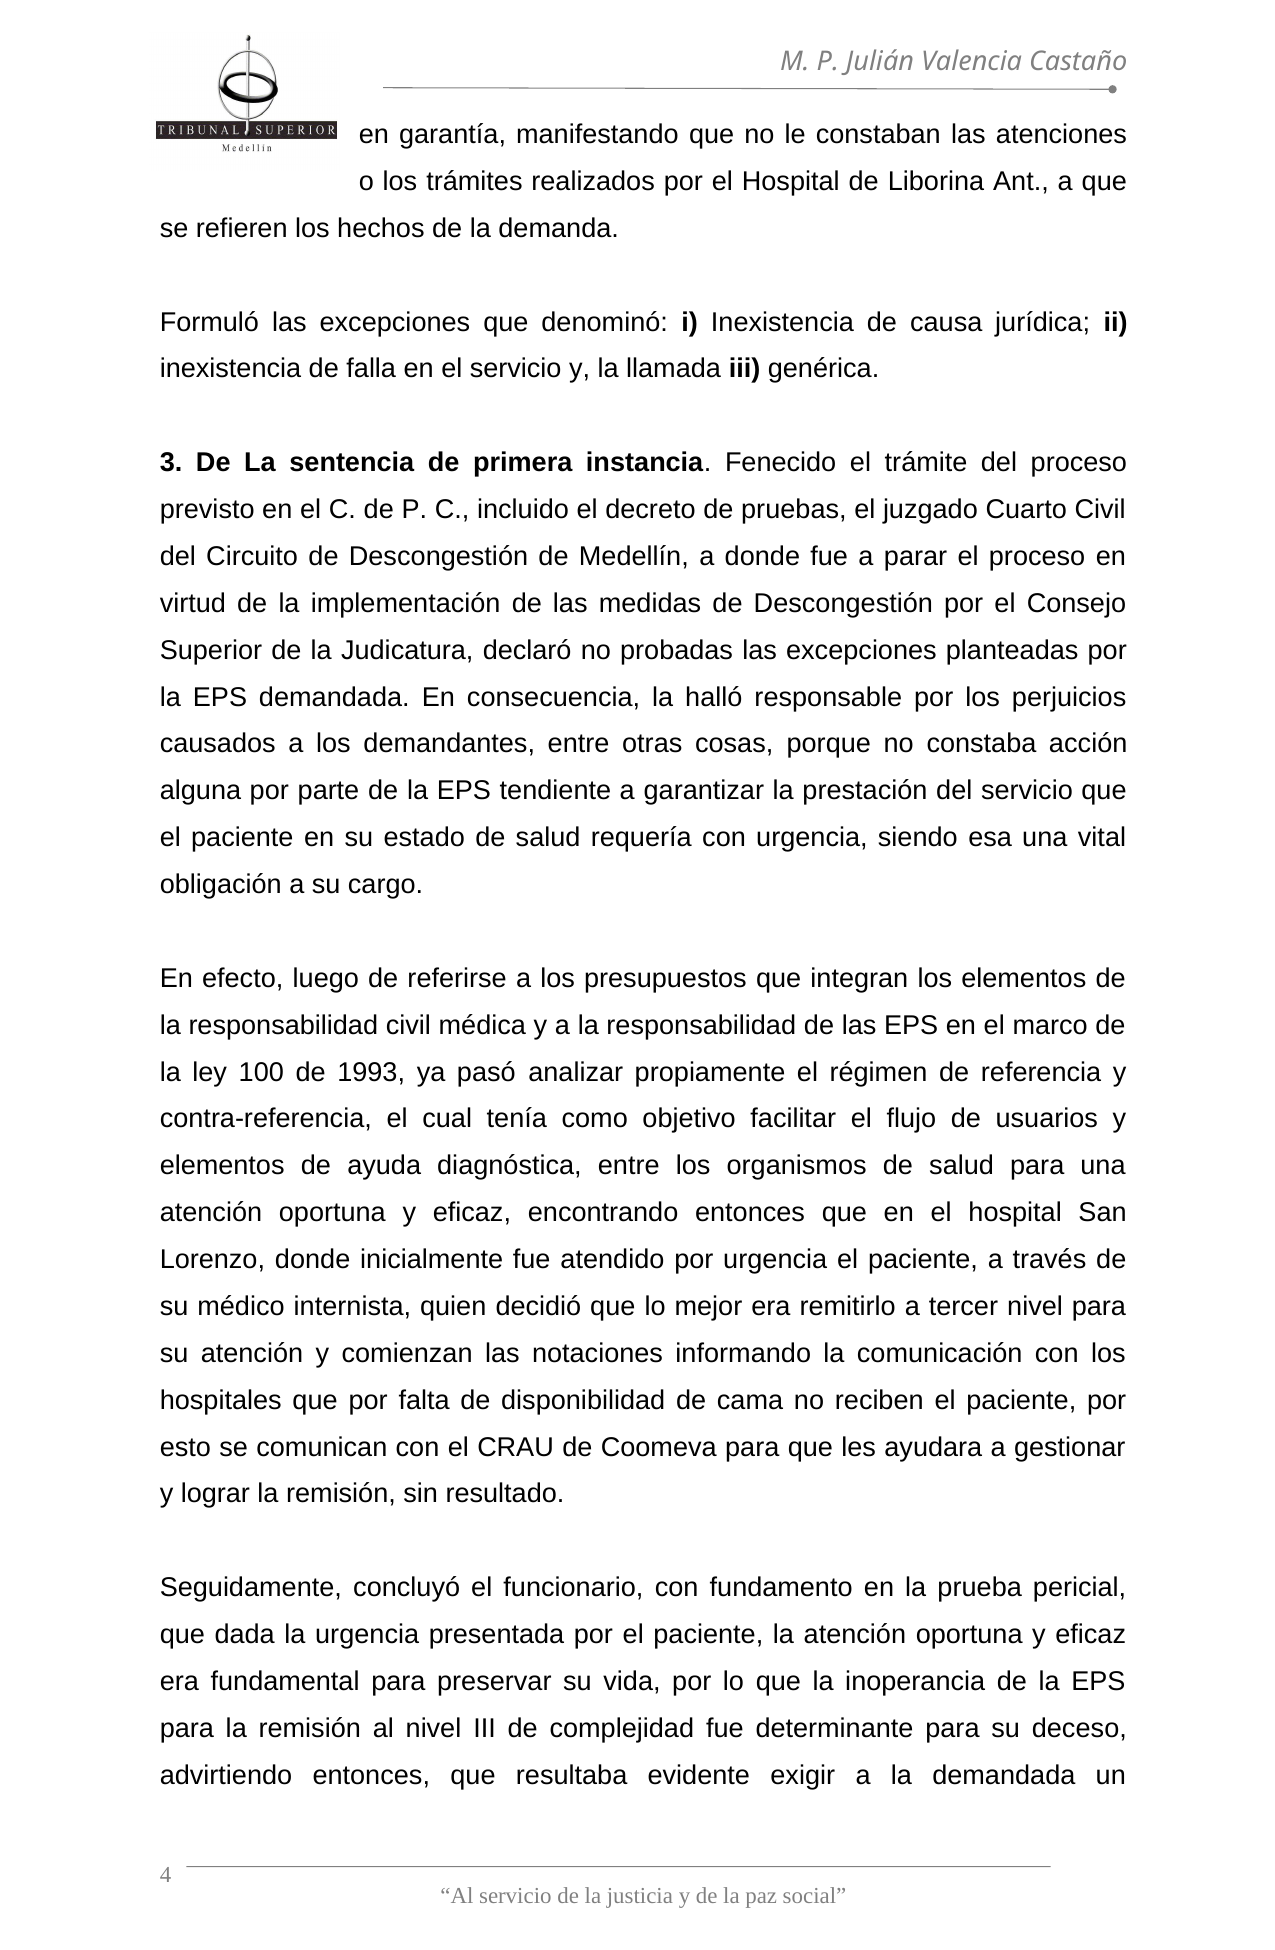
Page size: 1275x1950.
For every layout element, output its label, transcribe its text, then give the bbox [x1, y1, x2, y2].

picture [149, 32, 340, 171]
text En efecto, luego de referirse a los presupuestos que integran los elementos de la responsabilidad civil médica y a la responsabilidad de las EPS en el marco de la ley 100 de 1993, ya pasó analizar propiamente el régimen de referencia y contra-referencia, el cual tenía como objetivo facilitar el flujo de usuarios y elementos de ayuda diagnóstica, entre los organismos de salud para una atención oportuna y eficaz, encontrando entonces que en el hospital San Lorenzo, donde inicialmente fue atendido por urgencia el paciente, a través de su médico internista, quien decidió que lo mejor era remitirlo a tercer nivel para su atención y comienzan las notaciones informando la comunicación con los hospitales que por falta de disponibilidad de cama no reciben el paciente, por esto se comunican con el CRAU de Coomeva para que les ayudara a gestionar y lograr la remisión, sin resultado. [159, 962, 1127, 1509]
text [159, 118, 1127, 243]
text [159, 1571, 1127, 1790]
text 3. De La sentencia de primera instancia. Fenecido el trámite del proceso previsto en el C. de P. C., incluido el decreto de pruebas, el juzgado Cuarto Civil del Circuito de Descongestión de Medellín, a donde fue a parar el proceso en virtud de la implementación de las medidas de Descongestión por el Consejo Superior de la Judicatura, declaró no probadas las excepciones planteadas por la EPS demandada. En consecuencia, la halló responsable por los perjuicios causados a los demandantes, entre otras cosas, porque no constaba acción alguna por parte de la EPS tendiente a garantizar la prestación del servicio que el paciente en su estado de salud requería con urgencia, siendo esa una vital obligación a su cargo. [159, 446, 1127, 899]
text Formuló las excepciones que denominó: i) Inexistencia de causa jurídica; ii) inexistencia de falla en el servicio y, la llamada iii) genérica. [159, 306, 1127, 384]
